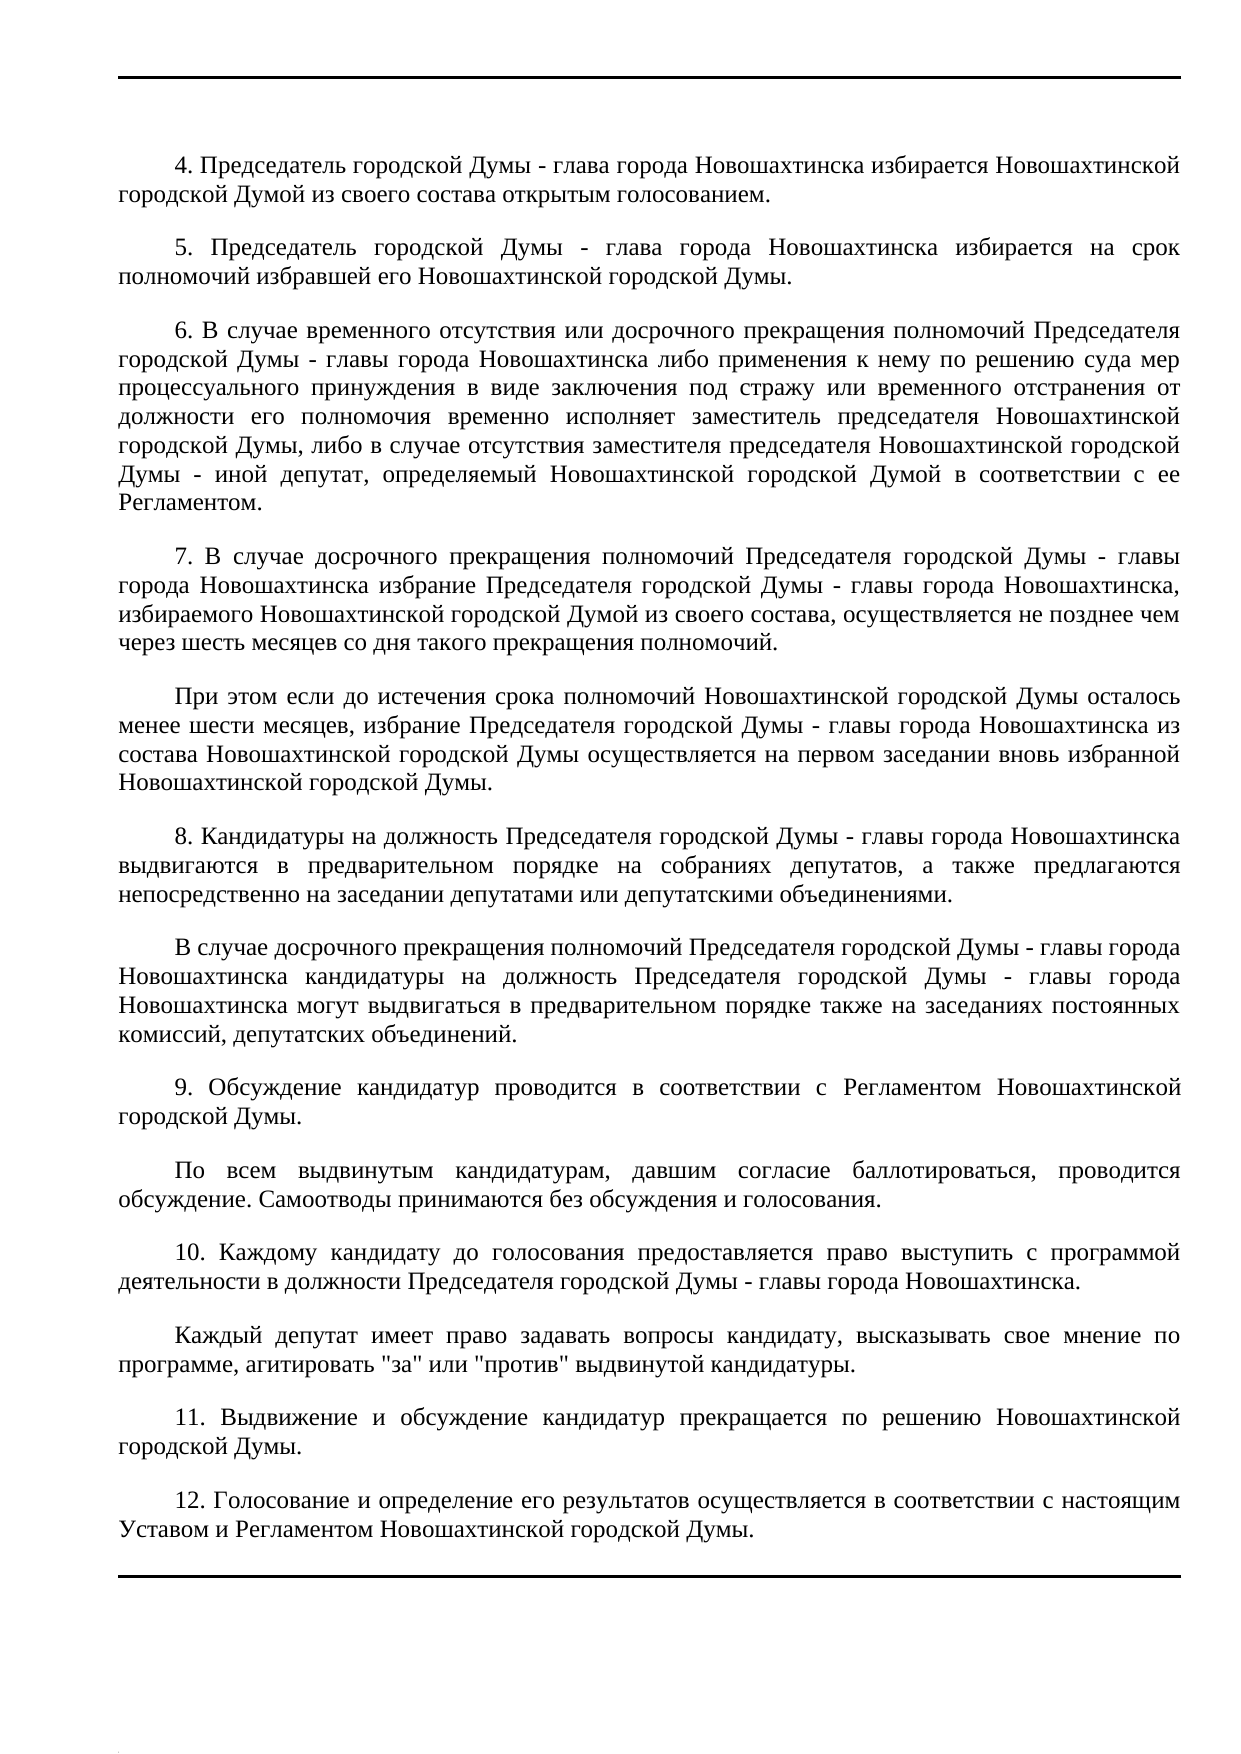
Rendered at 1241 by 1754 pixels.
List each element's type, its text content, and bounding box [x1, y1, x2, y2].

text 9. Обсуждение кандидатур проводится в соответствии с Регламентом Новошахтинской городской Думы. [118, 1072, 1181, 1130]
text 4. Председатель городской Думы - глава города Новошахтинска избирается Новошахтинской городской Думой из своего состава открытым голосованием. [118, 150, 1181, 207]
text 7. В случае досрочного прекращения полномочий Председателя городской Думы - главы города Новошахтинска избрание Председателя городской Думы - главы города Новошахтинска, избираемого Новошахтинской городской Думой из своего состава, осуществляется не позднее чем через шесть месяцев со дня такого прекращения полномочий. [118, 541, 1181, 656]
text При этом если до истечения срока полномочий Новошахтинской городской Думы осталось менее шести месяцев, избрание Председателя городской Думы - главы города Новошахтинска из состава Новошахтинской городской Думы осуществляется на первом заседании вновь избранной Новошахтинской городской Думы. [118, 681, 1181, 796]
text 6. В случае временного отсутствия или досрочного прекращения полномочий Председателя городской Думы - главы города Новошахтинска либо применения к нему по решению суда мер процессуального принуждения в виде заключения под стражу или временного отстранения от должности его полномочия временно исполняет заместитель председателя Новошахтинской городской Думы, либо в случае отсутствия заместителя председателя Новошахтинской городской Думы - иной депутат, определяемый Новошахтинской городской Думой в соответствии с ее Регламентом. [118, 315, 1181, 516]
text 10. Каждому кандидату до голосования предоставляется право выступить с программой деятельности в должности Председателя городской Думы - главы города Новошахтинска. [118, 1237, 1181, 1295]
text По всем выдвинутым кандидатурам, давшим согласие баллотироваться, проводится обсуждение. Самоотводы принимаются без обсуждения и голосования. [118, 1155, 1181, 1212]
text 5. Председатель городской Думы - глава города Новошахтинска избирается на срок полномочий избравшей его Новошахтинской городской Думы. [118, 232, 1181, 290]
text Каждый депутат имеет право задавать вопросы кандидату, высказывать свое мнение по программе, агитировать "за" или "против" выдвинутой кандидатуры. [118, 1320, 1181, 1377]
text В случае досрочного прекращения полномочий Председателя городской Думы - главы города Новошахтинска кандидатуры на должность Председателя городской Думы - главы города Новошахтинска могут выдвигаться в предварительном порядке также на заседаниях постоянных комиссий, депутатских объединений. [118, 932, 1181, 1047]
text 12. Голосование и определение его результатов осуществляется в соответствии с настоящим Уставом и Регламентом Новошахтинской городской Думы. [118, 1485, 1181, 1542]
text 11. Выдвижение и обсуждение кандидатур прекращается по решению Новошахтинской городской Думы. [118, 1402, 1181, 1460]
text 8. Кандидатуры на должность Председателя городской Думы - главы города Новошахтинска выдвигаются в предварительном порядке на собраниях депутатов, а также предлагаются непосредственно на заседании депутатами или депутатскими объединениями. [118, 821, 1181, 907]
